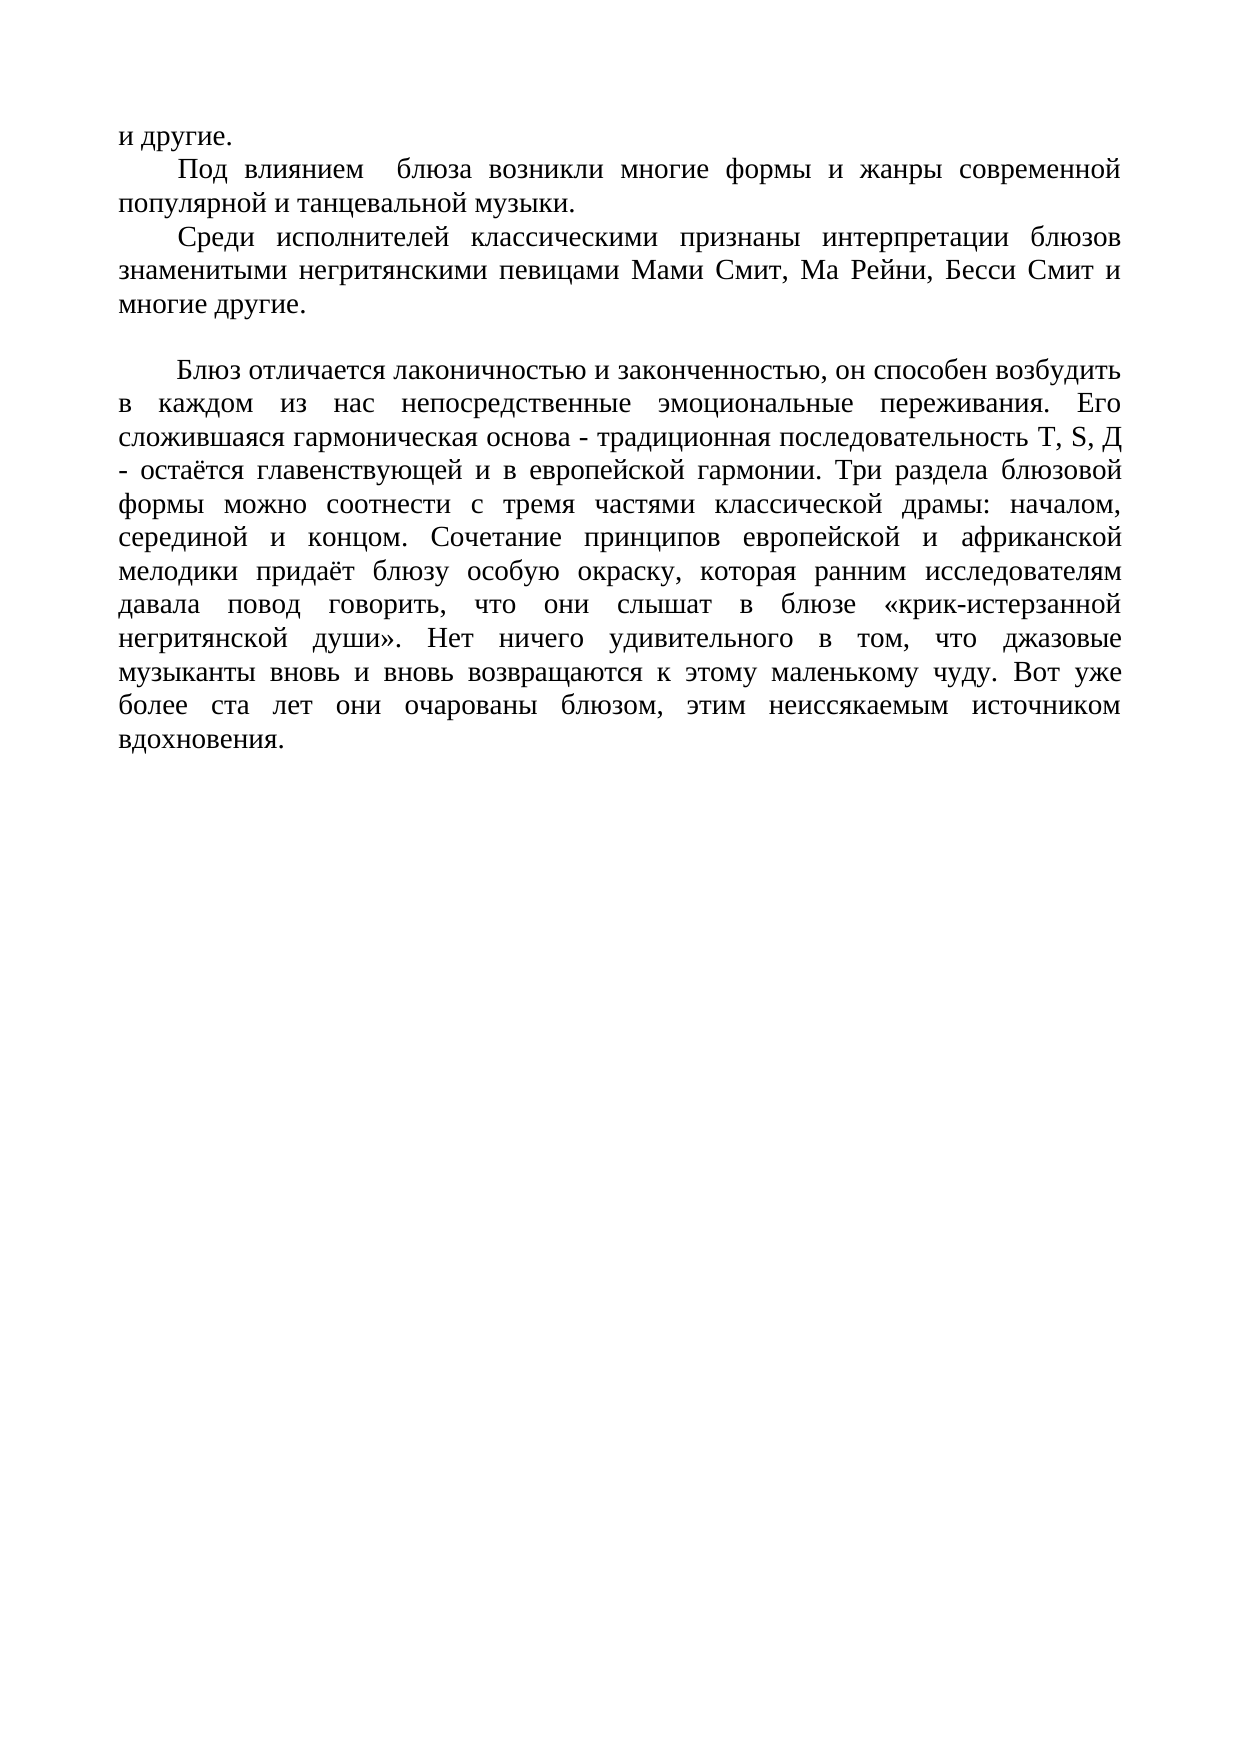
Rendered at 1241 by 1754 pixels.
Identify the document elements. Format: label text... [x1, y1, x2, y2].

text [118, 118, 1122, 152]
text Под влиянием блюза возникли многие формы и жанры современной популярной и танцевальной музыки. [118, 152, 1122, 219]
text Блюз отличается лаконичностью и законченностью, он способен возбудить в каждом из нас непосредственные эмоциональные переживания. Его сложившаяся гармоническая основа - традиционная последовательность Т, S, Д - остаётся главенствующей и в европейской гармонии. Три раздела блюзовой формы можно соотнести с тремя частями классической драмы: началом, серединой и концом. Сочетание принципов европейской и африканской мелодики придаёт блюзу особую окраску, которая ранним исследователям давала повод говорить, что они слышат в блюзе «крик-истерзанной негритянской души». Нет ничего удивительного в том, что джазовые музыканты вновь и вновь возвращаются к этому маленькому чуду. Вот уже более ста лет они очарованы блюзом, этим неиссякаемым источником вдохновения. [118, 352, 1122, 755]
text Среди исполнителей классическими признаны интерпретации блюзов знаменитыми негритянскими певицами Мами Смит, Ма Рейни, Бесси Смит и многие другие. [118, 219, 1122, 319]
